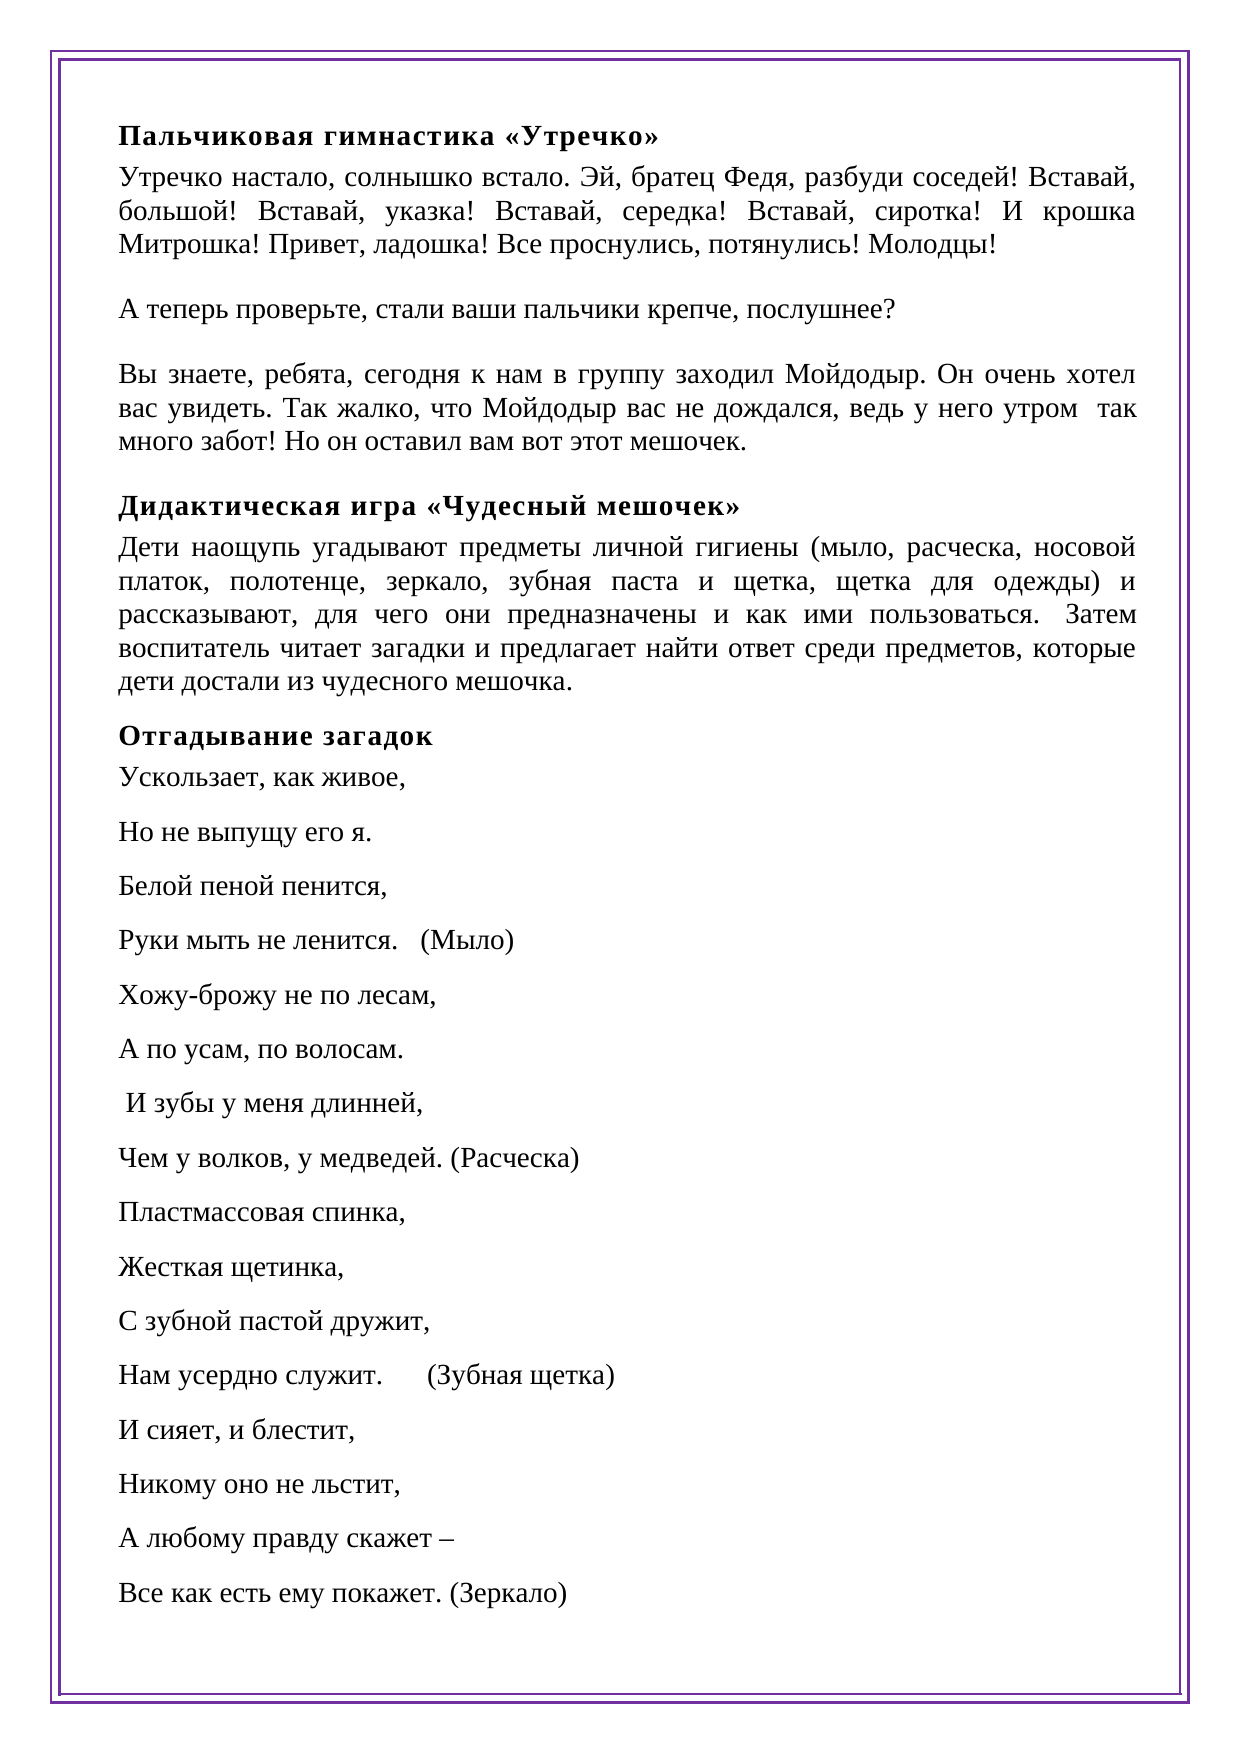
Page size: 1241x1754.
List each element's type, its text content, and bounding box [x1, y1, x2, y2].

text Чем у волков, у медведей. (Расческа) [118, 1140, 1137, 1173]
text Белой пеной пенится, [118, 868, 1137, 902]
text Но не выпущу его я. [118, 814, 1137, 847]
text Хожу-брожу не по лесам, [118, 977, 1137, 1010]
text Пальчиковая гимнастика «Утречко» [118, 118, 1137, 152]
text С зубной пастой дружит, [118, 1303, 1137, 1337]
text Пластмассовая спинка, [118, 1194, 1137, 1228]
text Руки мыть не ленится. (Мыло) [118, 922, 1137, 956]
text Вы знаете, ребята, сегодня к нам в группу заходил Мойдодыр. Он очень хотел вас увидеть. Так жалко, что Мойдодыр вас не дождался, ведь у него утром так много забот! Но он оставил вам вот этот мешочек. [118, 356, 1137, 457]
text И зубы у меня длинней, [118, 1086, 1137, 1119]
text Никому оно не льстит, [118, 1466, 1137, 1500]
text Нам усердно служит. (Зубная щетка) [118, 1357, 1137, 1391]
text Все как есть ему покажет. (Зеркало) [118, 1575, 1137, 1608]
text Отгадывание загадок [118, 718, 1137, 751]
text Дети наощупь угадывают предметы личной гигиены (мыло, расческа, носовой платок, полотенце, зеркало, зубная паста и щетка, щетка для одежды) и рассказывают, для чего они предназначены и как ими пользоваться. Затем воспитатель читает загадки и предлагает найти ответ среди предметов, которые дети достали из чудесного мешочка. [118, 529, 1137, 697]
text И сияет, и блестит, [118, 1412, 1137, 1445]
text Дидактическая игра «Чудесный мешочек» [118, 488, 1137, 522]
text Ускользает, как живое, [118, 759, 1137, 793]
text А любому правду скажет – [118, 1521, 1137, 1554]
text Жесткая щетинка, [118, 1249, 1137, 1282]
text Утречко настало, солнышко встало. Эй, братец Федя, разбуди соседей! Вставай, большой! Вставай, указка! Вставай, середка! Вставай, сиротка! И крошка Митрошка! Привет, ладошка! Все проснулись, потянулись! Молодцы! [118, 159, 1137, 260]
text А по усам, по волосам. [118, 1031, 1137, 1065]
text А теперь проверьте, стали ваши пальчики крепче, послушнее? [118, 291, 1137, 325]
